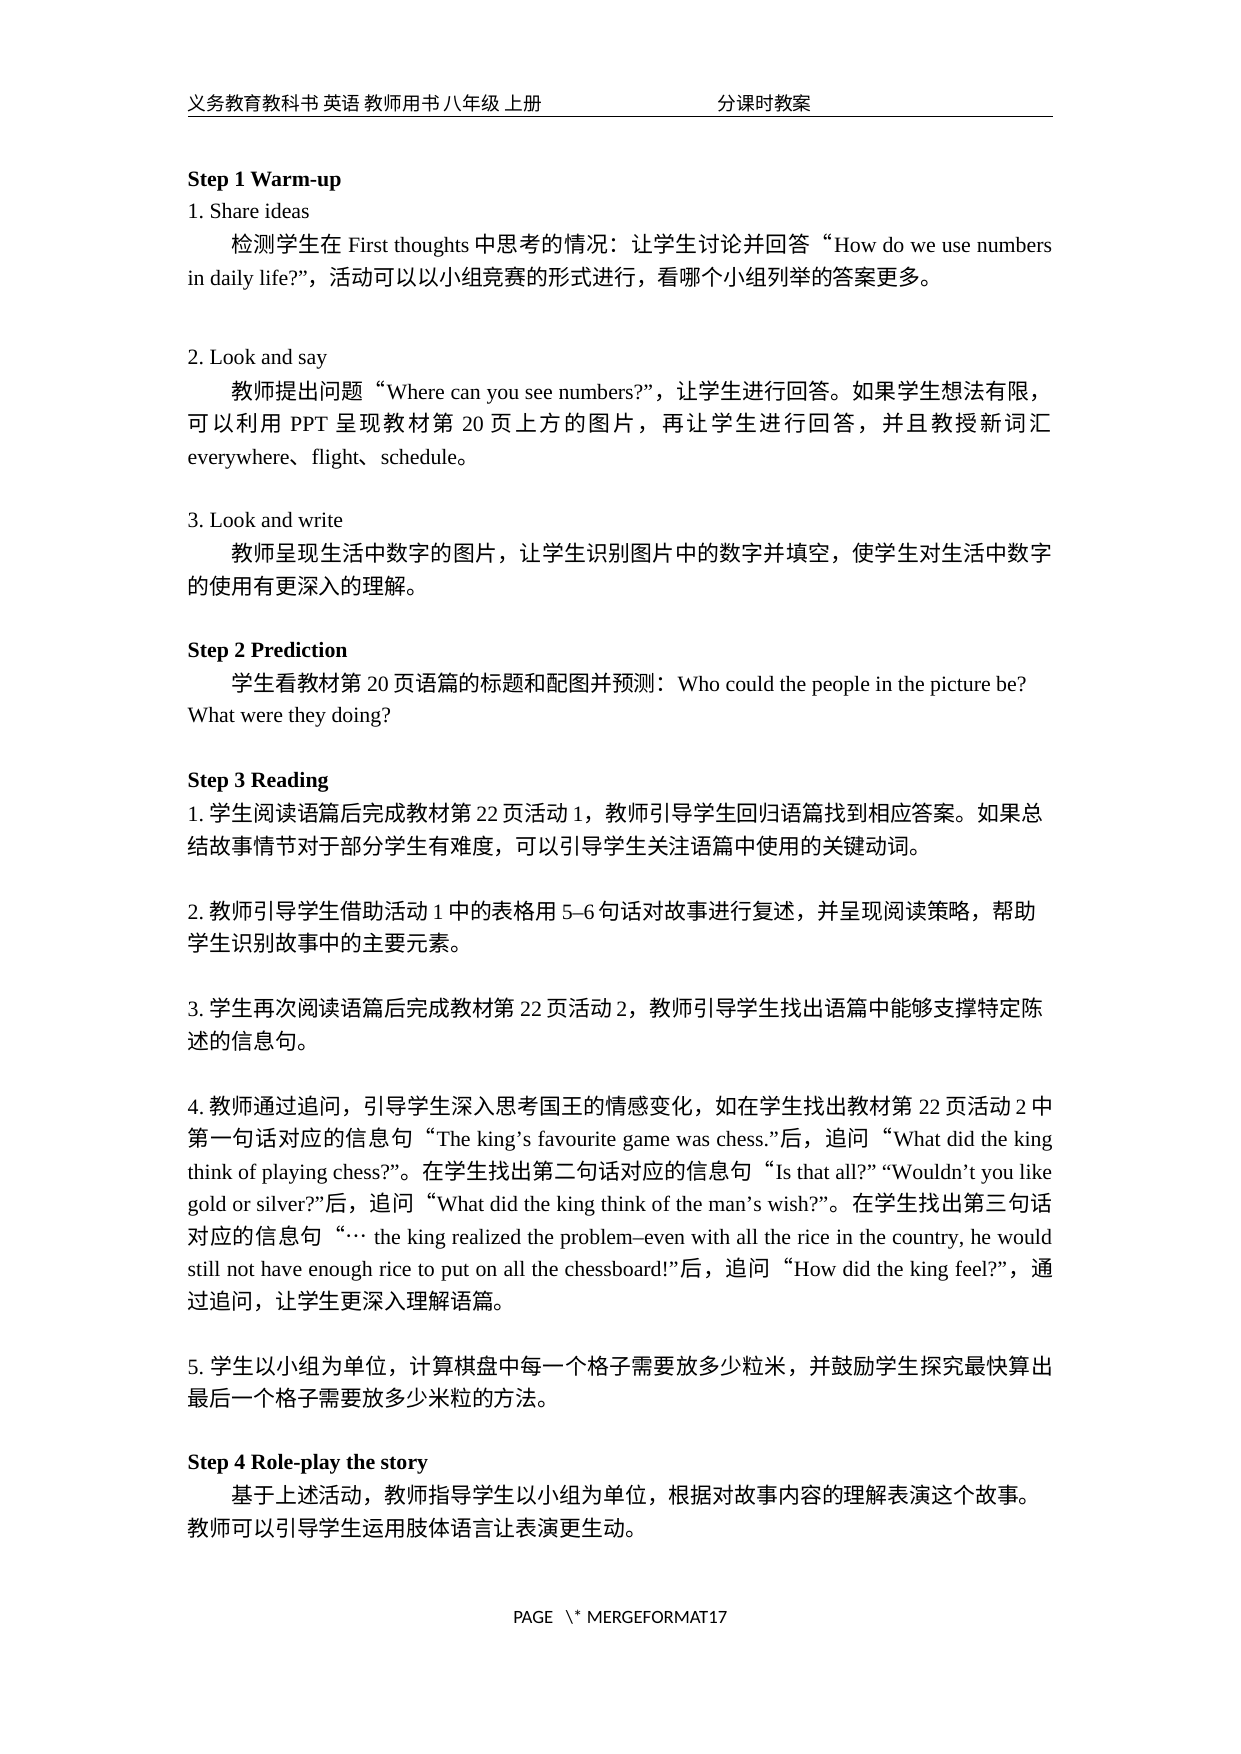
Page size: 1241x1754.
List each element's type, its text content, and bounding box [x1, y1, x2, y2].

text 2. 教师引导学生借助活动1中的表格用5–6句话对故事进行复述，并呈现阅读策略，帮助学生识别故事中的主要元素。 [187, 893, 1053, 958]
text 1. Share ideas [187, 194, 1053, 227]
text Step 2 Prediction [187, 633, 1053, 666]
list 5. 学生以小组为单位，计算棋盘中每一个格子需要放多少粒米，并鼓励学生探究最快算出最后一个格子需要放多少米粒的方法。 [187, 1348, 1053, 1413]
text Step 3 Reading [187, 763, 1053, 796]
text 教师提出问题“Where can you see numbers?”，让学生进行回答。如果学生想法有限，可以利用PPT呈现教材第20页上方的图片，再让学生进行回答，并且教授新词汇everywhere、flight、schedule。 [187, 373, 1053, 471]
list 4. 教师通过追问，引导学生深入思考国王的情感变化，如在学生找出教材第22页活动2中第一句话对应的信息句“The king’s favourite game was chess.”后，追问“What did the king think of playing chess?”。在学生找出第二句话对应的信息句“Is that all?” “Wouldn’t you like gold or silver?”后，追问“What did the king think of the man’s wish?”。在学生找出第三句话对应的信息句“… the king realized the problem–even with all the rice in the country, he would still not have enough rice to put on all the chessboard!”后，追问“How did the king feel?”，通过追问，让学生更深入理解语篇。 [187, 1088, 1053, 1316]
text 3. 学生再次阅读语篇后完成教材第22页活动2，教师引导学生找出语篇中能够支撑特定陈述的信息句。 [187, 991, 1053, 1056]
text 教师呈现生活中数字的图片，让学生识别图片中的数字并填空，使学生对生活中数字的使用有更深入的理解。 [187, 536, 1053, 601]
text 基于上述活动，教师指导学生以小组为单位，根据对故事内容的理解表演这个故事。教师可以引导学生运用肢体语言让表演更生动。 [187, 1478, 1053, 1543]
text 检测学生在First thoughts中思考的情况：让学生讨论并回答“How do we use numbers in daily life?”，活动可以以小组竞赛的形式进行，看哪个小组列举的答案更多。 [187, 227, 1053, 292]
text Step 1 Warm-up [187, 162, 1053, 194]
text Step 4 Role-play the story [187, 1446, 1053, 1478]
text 2. Look and say [187, 341, 1053, 373]
text 3. Look and write [187, 503, 1053, 536]
text 1. 学生阅读语篇后完成教材第22页活动1，教师引导学生回归语篇找到相应答案。如果总结故事情节对于部分学生有难度，可以引导学生关注语篇中使用的关键动词。 [187, 796, 1053, 861]
text 学生看教材第20页语篇的标题和配图并预测：Who could the people in the picture be? What were they doing? [187, 666, 1053, 731]
